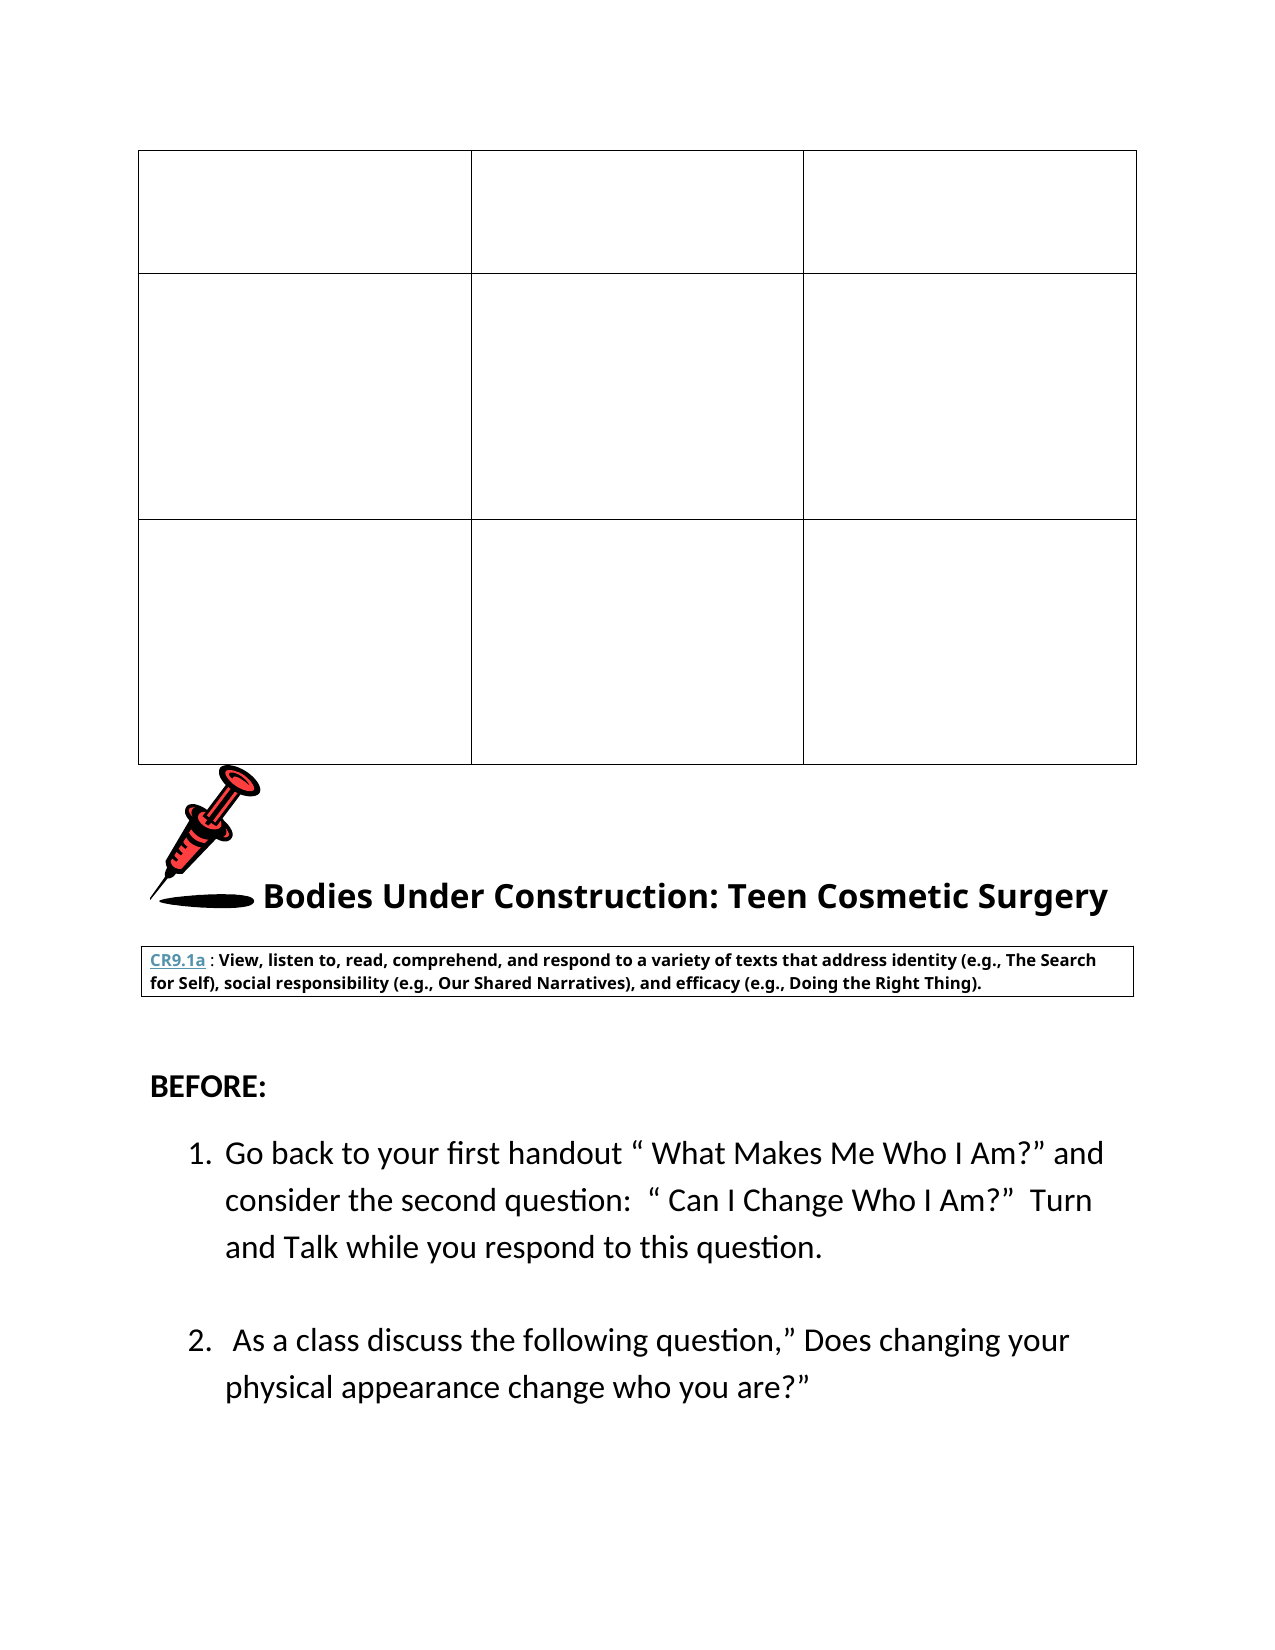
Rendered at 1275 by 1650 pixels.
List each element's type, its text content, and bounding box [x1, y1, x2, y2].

table_cell [472, 520, 803, 764]
text Bodies Under Construction: Teen Cosmetic Surgery [150, 765, 1125, 918]
text CR9.1a : View, listen to, read, comprehend, and respond to a variety of texts that address identity (e.g., The Search for Self), social responsibility (e.g., Our Shared Narratives), and efficacy (e.g., Doing the Right Thing). [142, 947, 1133, 996]
table_cell [139, 151, 471, 273]
table_cell [139, 274, 471, 519]
table_cell [472, 274, 803, 519]
table_cell [804, 520, 1136, 764]
table_cell [472, 151, 803, 273]
table_cell [804, 151, 1136, 273]
text BEFORE: [150, 1065, 1125, 1106]
list Go back to your first handout “ What Makes Me Who I Am?” and consider the second question: “ Can I Change Who I Am?” Turn and Talk while you respond to this question. [187, 1132, 1125, 1267]
list As a class discuss the following question,” Does changing your physical appearance change who you are?” [187, 1319, 1125, 1407]
table_cell [804, 274, 1136, 519]
table_cell [139, 520, 471, 764]
